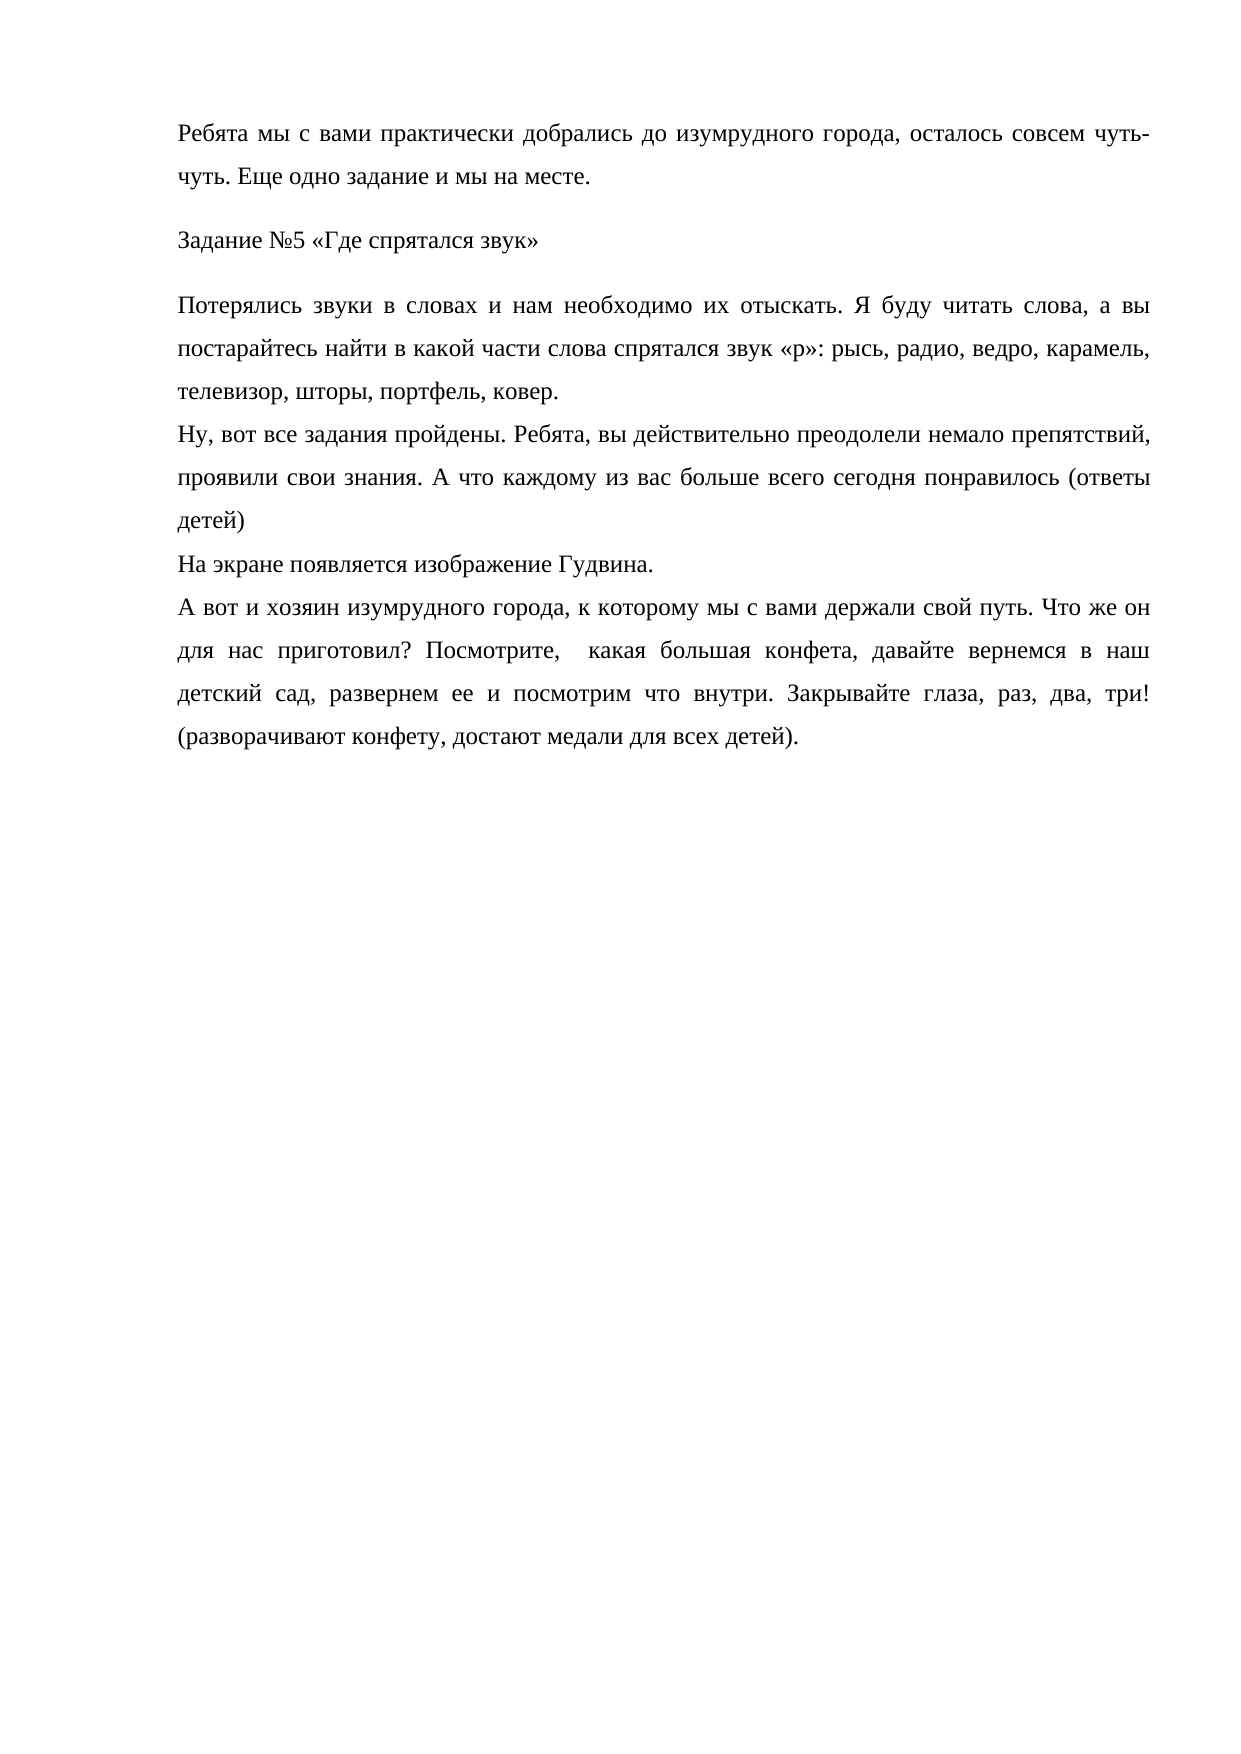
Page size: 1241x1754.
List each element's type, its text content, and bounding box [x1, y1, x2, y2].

text А вот и хозяин изумрудного города, к которому мы с вами держали свой путь. Что же он для нас приготовил? Посмотрите, какая большая конфета, давайте вернемся в наш детский сад, развернем ее и посмотрим что внутри. Закрывайте глаза, раз, два, три! (разворачивают конфету, достают медали для всех детей). [177, 592, 1152, 750]
text На экране появляется изображение Гудвина. [177, 549, 1152, 577]
text Потерялись звуки в словах и нам необходимо их отыскать. Я буду читать слова, а вы постарайтесь найти в какой части слова спрятался звук «р»: рысь, радио, ведро, карамель, телевизор, шторы, портфель, ковер. [177, 290, 1152, 405]
text Ну, вот все задания пройдены. Ребята, вы действительно преодолели немало препятствий, проявили свои знания. А что каждому из вас больше всего сегодня понравилось (ответы детей) [177, 419, 1152, 534]
text Задание №5 «Где спрятался звук» [177, 226, 1152, 254]
text Ребята мы с вами практически добрались до изумрудного города, осталось совсем чуть-чуть. Еще одно задание и мы на месте. [177, 118, 1152, 190]
